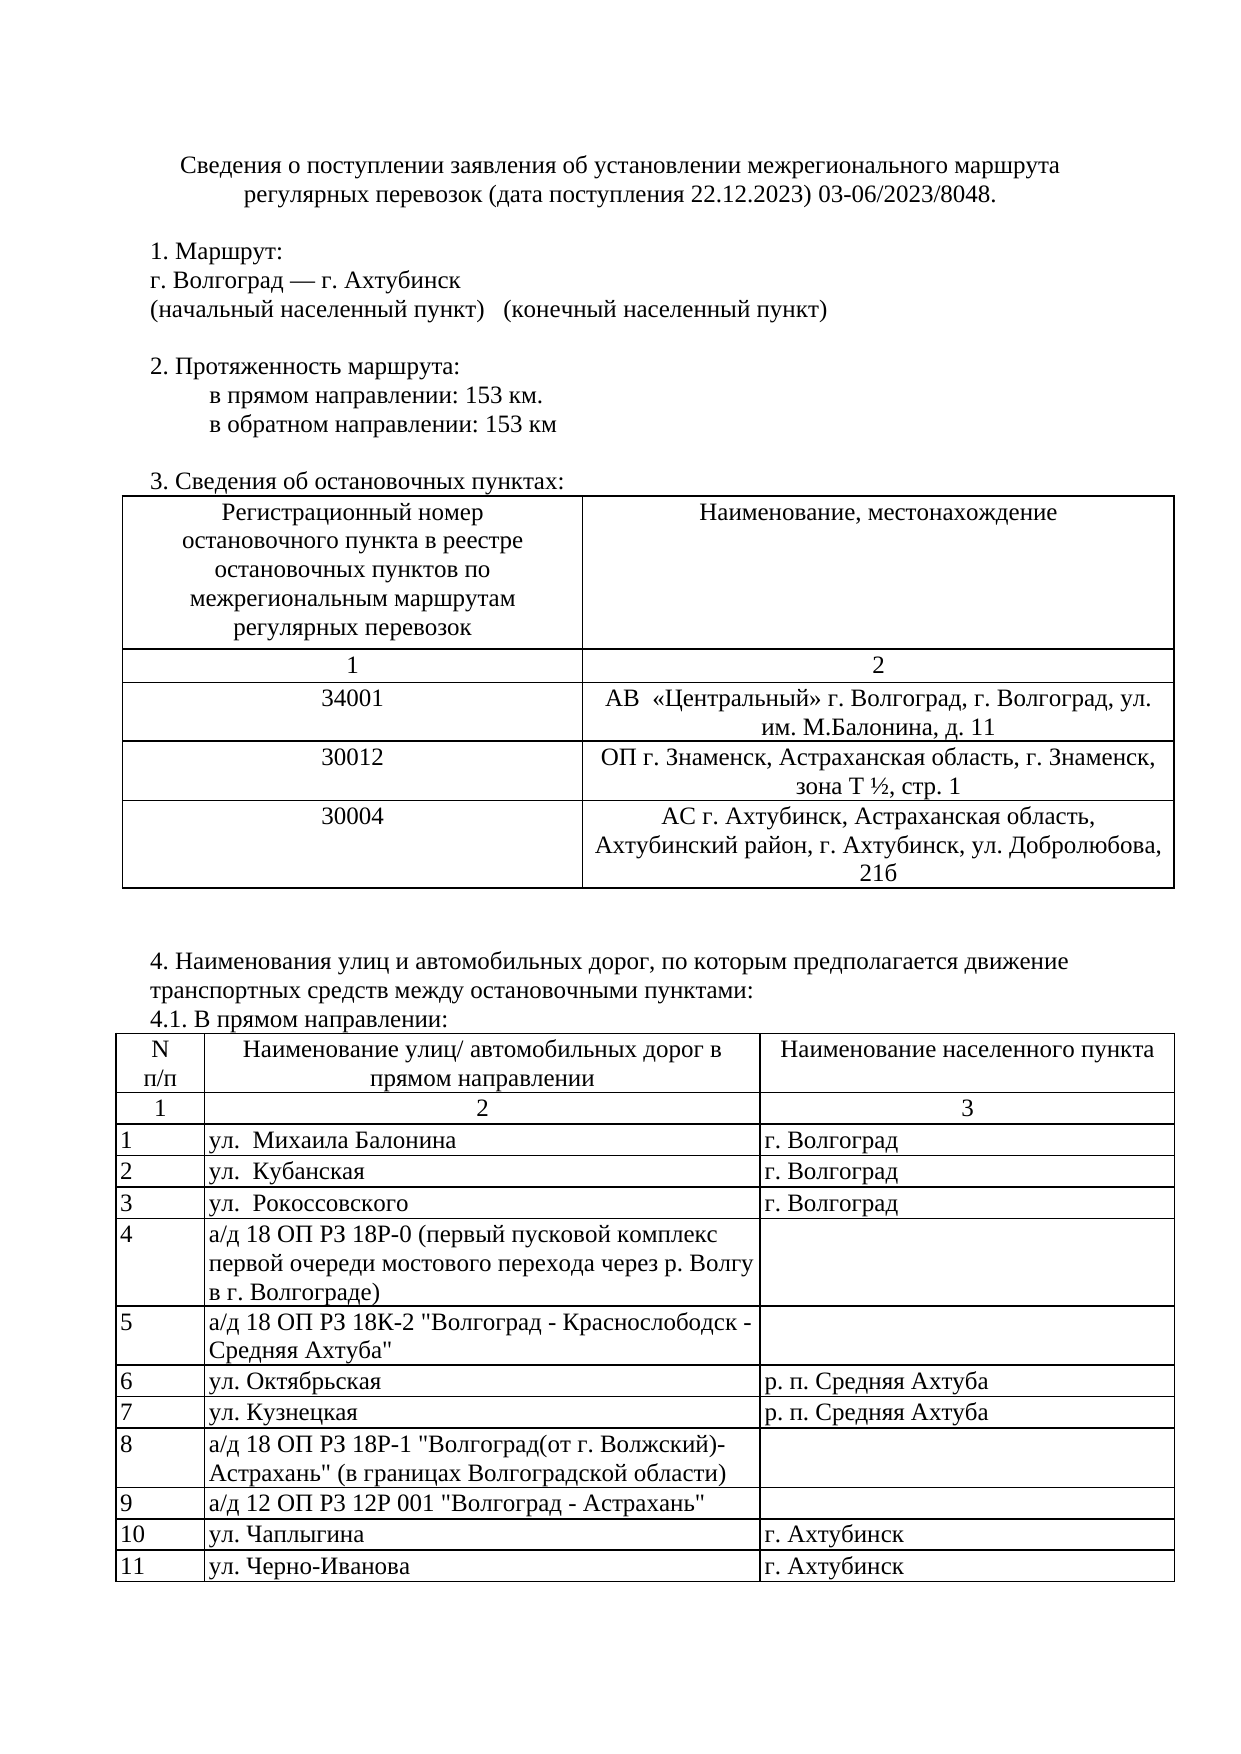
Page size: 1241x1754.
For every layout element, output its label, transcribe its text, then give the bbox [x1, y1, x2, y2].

table_cell 8 [117, 1429, 204, 1486]
table_cell а/д 18 ОП РЗ 18К-2 "Волгоград - Краснослободск - Средняя Ахтуба" [205, 1307, 759, 1364]
table_cell ул. Рокоссовского [205, 1188, 759, 1217]
table_cell [761, 1219, 1174, 1305]
table_cell ул. Октябрьская [205, 1366, 759, 1396]
table_cell а/д 18 ОП РЗ 18Р-1 "Волгоград(от г. Волжский)-Астрахань" (в границах Волгоградской области) [205, 1429, 759, 1486]
table_cell 5 [117, 1307, 204, 1364]
table_cell [761, 1429, 1174, 1486]
table_cell 3 [761, 1093, 1174, 1123]
table_header Наименование улиц/ автомобильных дорог в прямом направлении [205, 1034, 759, 1092]
table_cell 34001 [123, 683, 582, 740]
table_cell г. Ахтубинск [761, 1551, 1174, 1581]
table_cell [761, 1488, 1174, 1518]
table_cell АВ «Центральный» г. Волгоград, г. Волгоград, ул. им. М.Балонина, д. 11 [583, 683, 1173, 740]
text 4. Наименования улиц и автомобильных дорог, по которым предполагается движение транспортных средств между остановочными пунктами: [150, 946, 1090, 1004]
table_cell 11 [117, 1551, 204, 1581]
text (начальный населенный пункт) (конечный населенный пункт) [150, 294, 1090, 322]
table_cell 2 [205, 1093, 759, 1123]
table_cell г. Волгоград [761, 1188, 1174, 1217]
table_header Наименование населенного пункта [761, 1034, 1174, 1092]
table_cell 2 [583, 650, 1173, 681]
table_cell 30012 [123, 742, 582, 799]
text 2. Протяженность маршрута: [150, 351, 1090, 380]
table_cell 6 [117, 1366, 204, 1396]
table_cell 1 [123, 650, 582, 681]
table_cell 1 [117, 1125, 204, 1154]
table_cell 7 [117, 1397, 204, 1427]
table_cell ул. Кубанская [205, 1156, 759, 1186]
table_cell ул. Чаплыгина [205, 1520, 759, 1549]
table_cell 9 [117, 1488, 204, 1518]
table_cell АС г. Ахтубинск, Астраханская область, Ахтубинский район, г. Ахтубинск, ул. Добролюбова, 21б [583, 801, 1173, 887]
table_cell г. Волгоград [761, 1156, 1174, 1186]
table_cell а/д 12 ОП Р3 12Р 001 "Волгоград - Астрахань" [205, 1488, 759, 1518]
text 3. Сведения об остановочных пунктах: [150, 466, 1090, 495]
text 4.1. В прямом направлении: [150, 1004, 1090, 1033]
table_cell а/д 18 ОП РЗ 18Р-0 (первый пусковой комплекс первой очереди мостового перехода через р. Волгу в г. Волгограде) [205, 1219, 759, 1305]
table_cell г. Волгоград [761, 1125, 1174, 1154]
table_cell [761, 1307, 1174, 1364]
table_cell 4 [117, 1219, 204, 1305]
table_cell ОП г. Знаменск, Астраханская область, г. Знаменск, зона Т ½, стр. 1 [583, 742, 1173, 799]
text в обратном направлении: 153 км [150, 409, 1090, 437]
table_cell ул. Кузнецкая [205, 1397, 759, 1427]
table_header Регистрационный номер остановочного пункта в реестре остановочных пунктов по межрегиональным маршрутам регулярных перевозок [123, 497, 582, 648]
table_cell 3 [117, 1188, 204, 1217]
table_cell г. Ахтубинск [761, 1520, 1174, 1549]
text Сведения о поступлении заявления об установлении межрегионального маршрута регулярных перевозок (дата поступления 22.12.2023) 03-06/2023/8048. [150, 150, 1090, 207]
table_cell 10 [117, 1520, 204, 1549]
table_cell 1 [117, 1093, 204, 1123]
table_header Наименование, местонахождение [583, 497, 1173, 648]
table_cell 30004 [123, 801, 582, 887]
table_cell ул. Черно-Иванова [205, 1551, 759, 1581]
table_cell 2 [117, 1156, 204, 1186]
table_cell р. п. Средняя Ахтуба [761, 1397, 1174, 1427]
text в прямом направлении: 153 км. [150, 380, 1090, 409]
table_cell ул. Михаила Балонина [205, 1125, 759, 1154]
text г. Волгоград — г. Ахтубинск [150, 265, 1090, 294]
table_cell р. п. Средняя Ахтуба [761, 1366, 1174, 1396]
table_header N п/п [117, 1034, 204, 1092]
text 1. Маршрут: [150, 236, 1090, 265]
